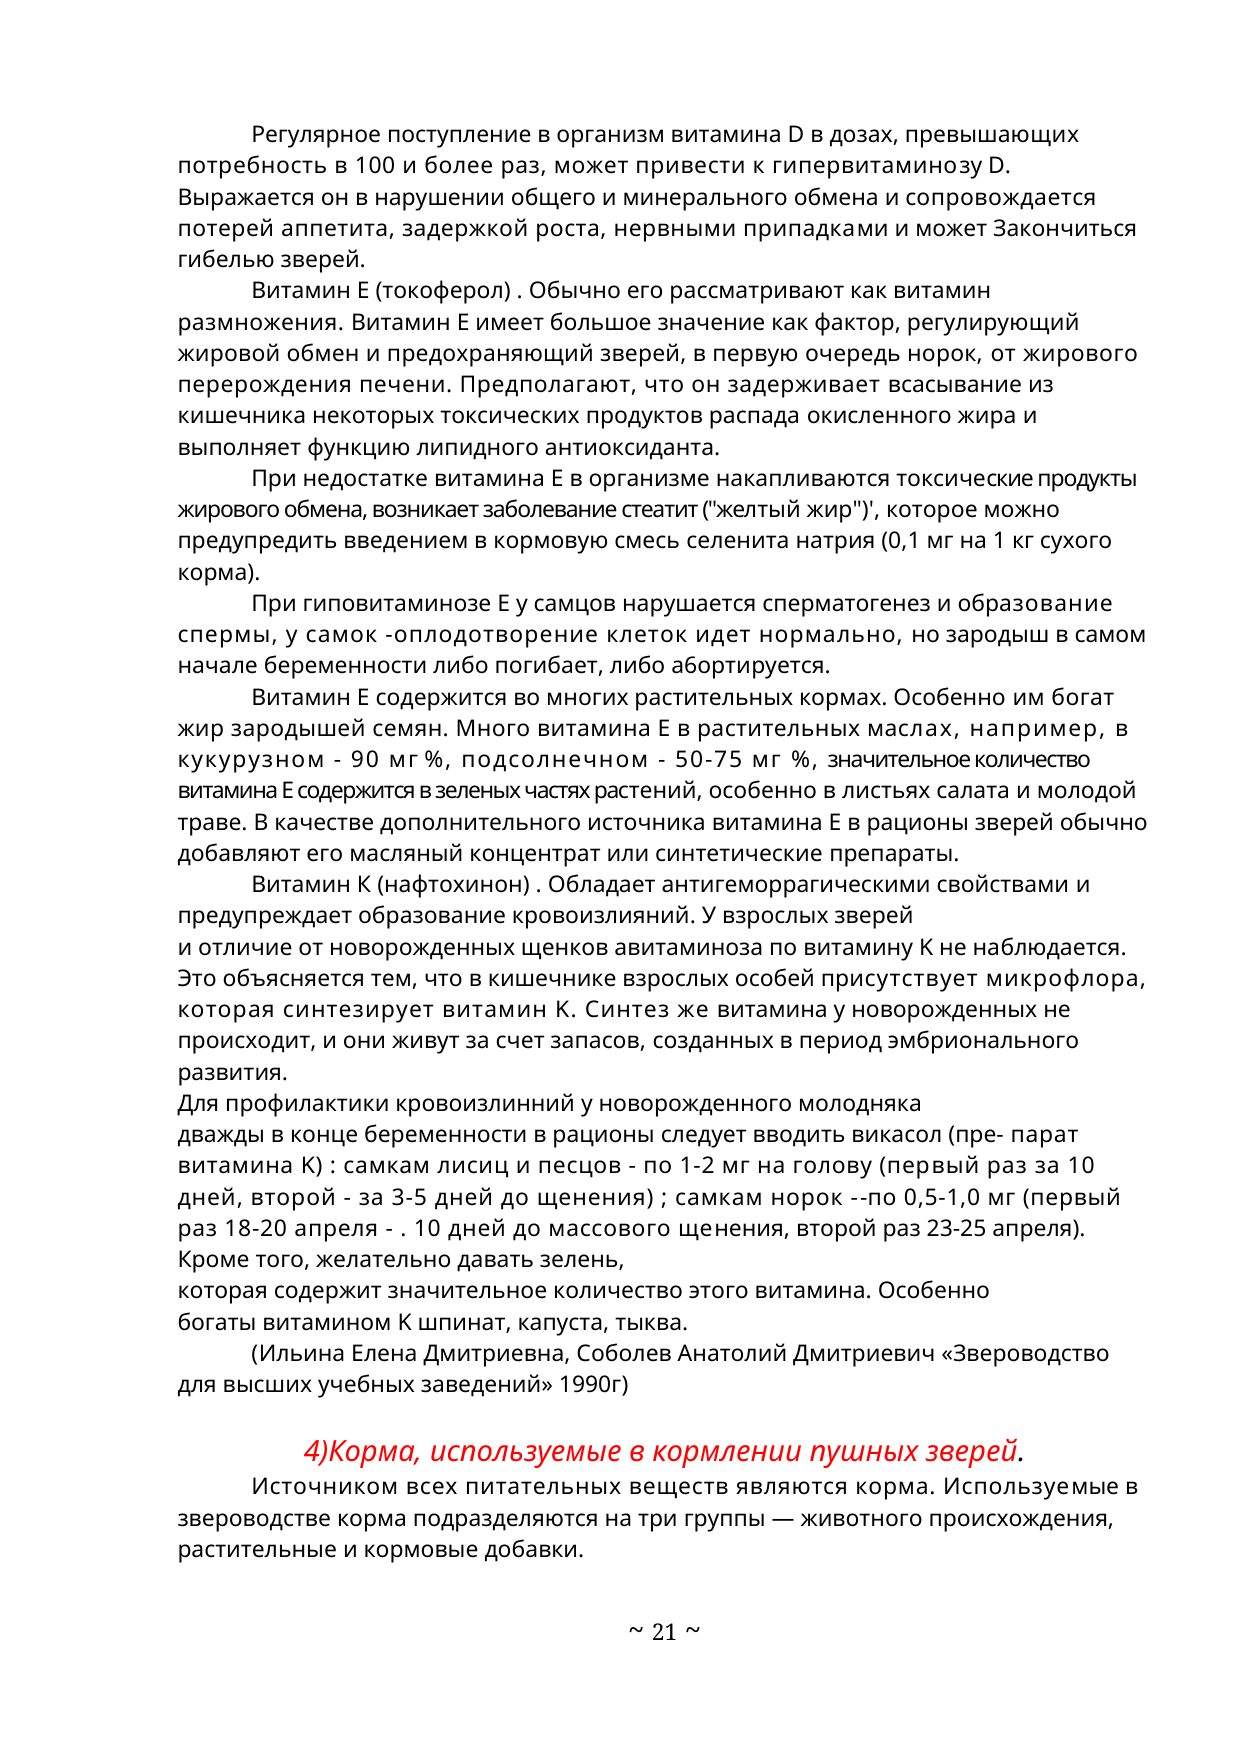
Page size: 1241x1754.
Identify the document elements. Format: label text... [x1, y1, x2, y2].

text Витамин К (нафтохинон) . Обладает антигеморрагическими свойствами и предупреждает образование кровоизлияний. У взрослых зверей [177, 868, 1152, 931]
text и отличие от новорожденных щенков авитаминоза по витамину K не наблюдается. Это объясняется тем, что в кишечнике взрослых особей присутствует микрофлора, которая синтезирует витамин K. Синтез же витамина y новорожденных не происходит, и они живут за счет запасов, созданных в период эмбрионального развития. [177, 931, 1152, 1087]
text Витамин E (токоферол) . Обычно его рассматривают как витамин размножения. Витамин E имеет большое значение как фактор, регулирующий жировой обмен и предохраняющий зверей, в первую очередь норок, от жирового перерождения печени. Предполагают, что он задерживает всасывание из кишечника некоторых токсических продуктов распада окисленного жира и выполняет функцию липидного антиоксиданта. [177, 274, 1152, 462]
text Витамин E содержится во многих растительных кормах. Особенно им богат жир зародышей семян. Много витамина E в растительных маслах, например, в кукурузном - 90 мг %, подсолнечном - 50-75 мг %, значительное количество витамина E содержится в зеленых частях растений, особенно в листьях салата и молодой траве. B качестве дополнительного источника витамина E в рационы зверей обычно добавляют его масляный концентрат или синтетические препараты. [177, 681, 1152, 868]
text При недостатке витамина E в организме накапливаются токсические продукты жирового обмена, возникает заболевание стеатит ("желтый жир")', которое можно предупредить введением в кормовую смесь селенита натрия (0,1 мг на 1 кг сухого корма). [177, 462, 1152, 587]
text дважды в конце беременности в рационы следует вводить викасол (пре- пapат витамина K) : самкам лисиц и песцов - по 1-2 мг на голову (первый раз за 10 дней, второй - за 3-5 дней до щенения) ; самкам норок --по 0,5-1,0 мг (первый раз 18-20 апреля - . 10 дней до массового щенения, второй раз 23-25 апреля). Кроме того, желательно давать зелень, [177, 1118, 1152, 1274]
text Для профилактики кровоизлинний y новорожденного молодняка [177, 1087, 1152, 1118]
text При гиповитаминозе E y самцов нарушается сперматогенез и образование спермы, у самок -оплодотворение клеток идет нормально, но зародыш в самом начале беременности либо погибает, либо а6ортируется. [177, 587, 1152, 681]
text которая содержит значительное количество этого витамина. Особенно [177, 1274, 1152, 1306]
text богаты витамином K шпинат, капуста, тыква. [177, 1306, 1152, 1337]
text Регулярное поступление в организм витамина D в дозах, превышающих потребность в 100 и более раз, может привести к гипервитаминозу D. Выражается он в нарушении общего и минерального обмена и сопpoвождается потерей аппетита, задержкой роста, нервными припадками и может Закончиться гибелью зверей. [177, 118, 1152, 274]
text (Ильина Елена Дмитриевна, Соболев Анатолий Дмитриевич «Звероводство для высших учебных заведений» 1990г) [177, 1337, 1152, 1399]
text 4)Корма, используемые в кормлении пушных зверей. [177, 1431, 1152, 1470]
text Источником всех питательных веществ являются корма. Используемые в звероводстве корма подразделяются на три группы — животного происхождения, растительные и кормовые добавки. [177, 1470, 1152, 1564]
